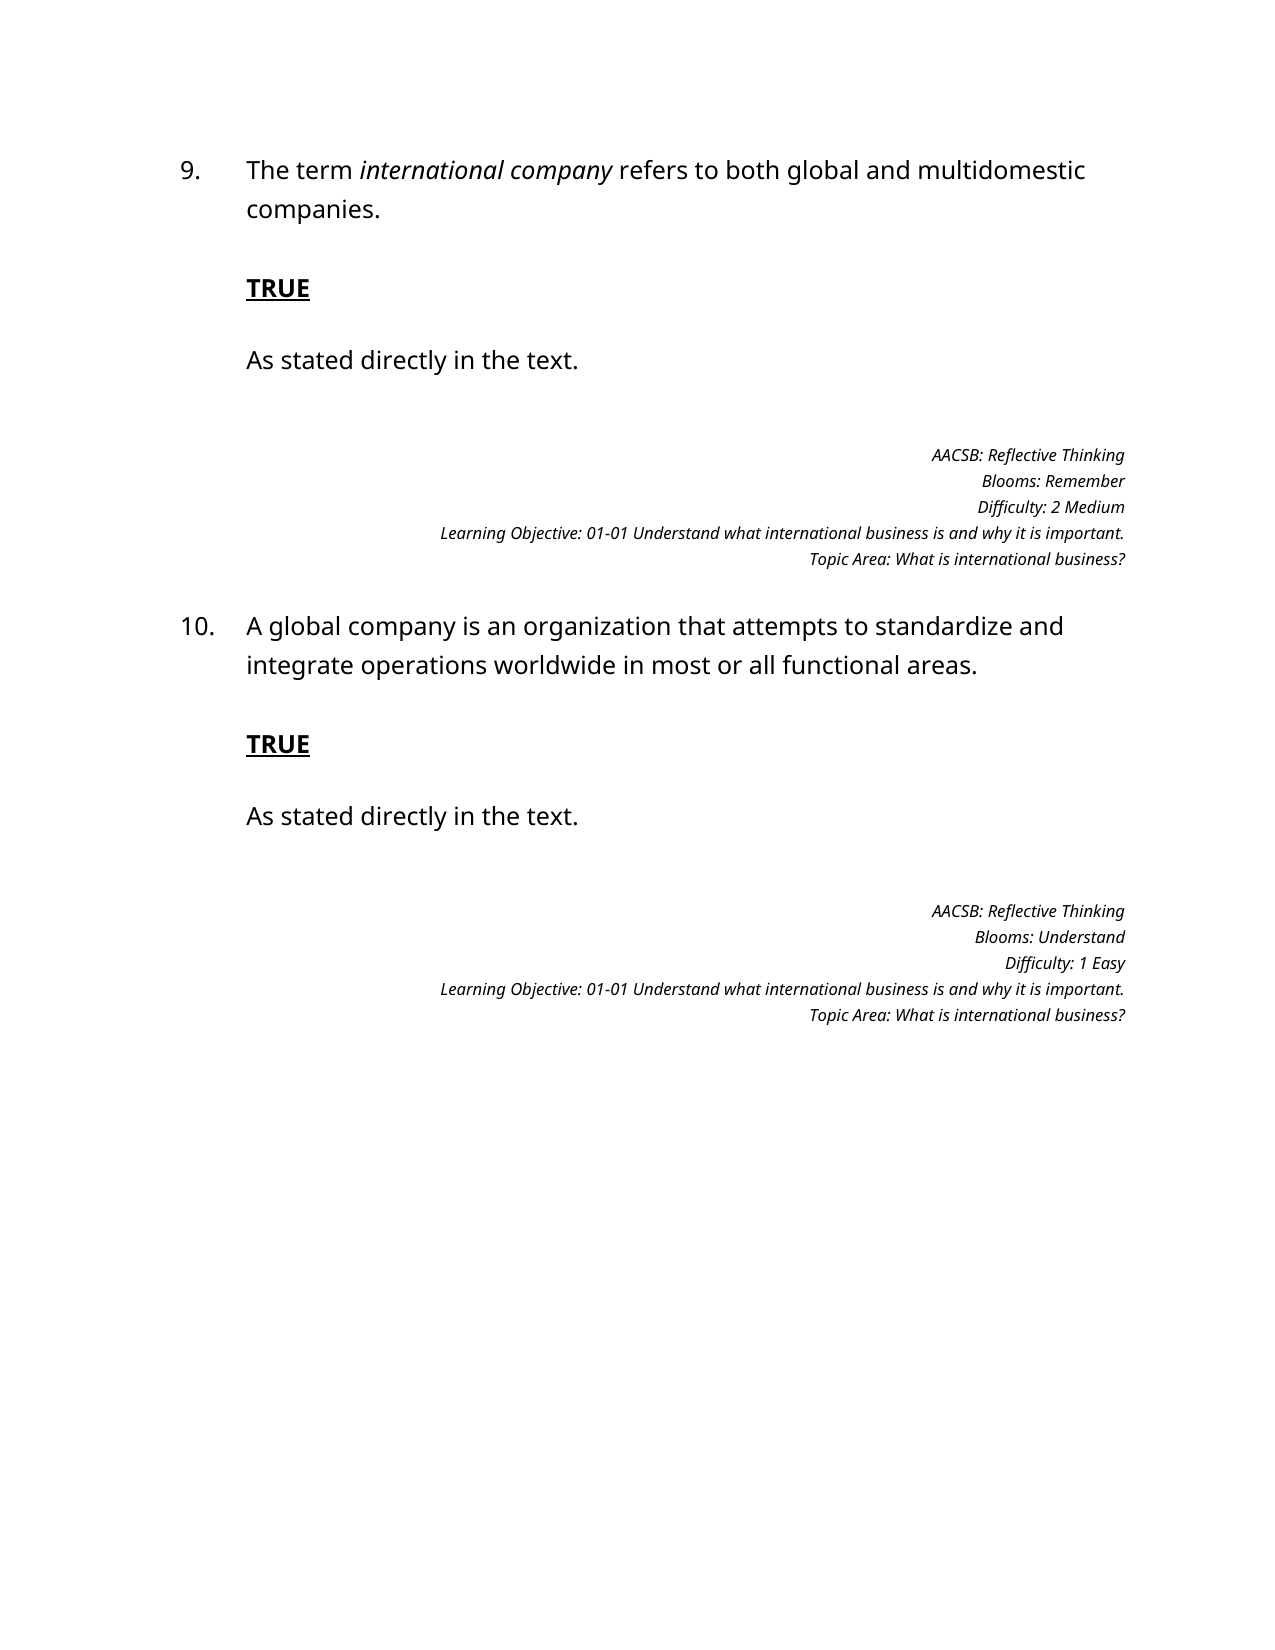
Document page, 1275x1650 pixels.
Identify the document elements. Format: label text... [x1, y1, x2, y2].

table_header AACSB: Reflective Thinking Blooms: Understand Difficulty: 1 Easy Learning Objective: 01-01 Understand what international business is and why it is important. Topic Area: What is international business? [180, 899, 1125, 1062]
table_header A global company is an organization that attempts to standardize and integrate operations worldwide in most or all functional areas. TRUE As stated directly in the text. [246, 609, 1125, 870]
table_header The term international company refers to both global and multidomestic companies. TRUE As stated directly in the text. [246, 153, 1125, 414]
table_header 9. [180, 153, 246, 414]
table_header AACSB: Reflective Thinking Blooms: Remember Difficulty: 2 Medium Learning Objective: 01-01 Understand what international business is and why it is important. Topic Area: What is international business? [180, 443, 1125, 606]
table_header 10. [180, 609, 246, 870]
